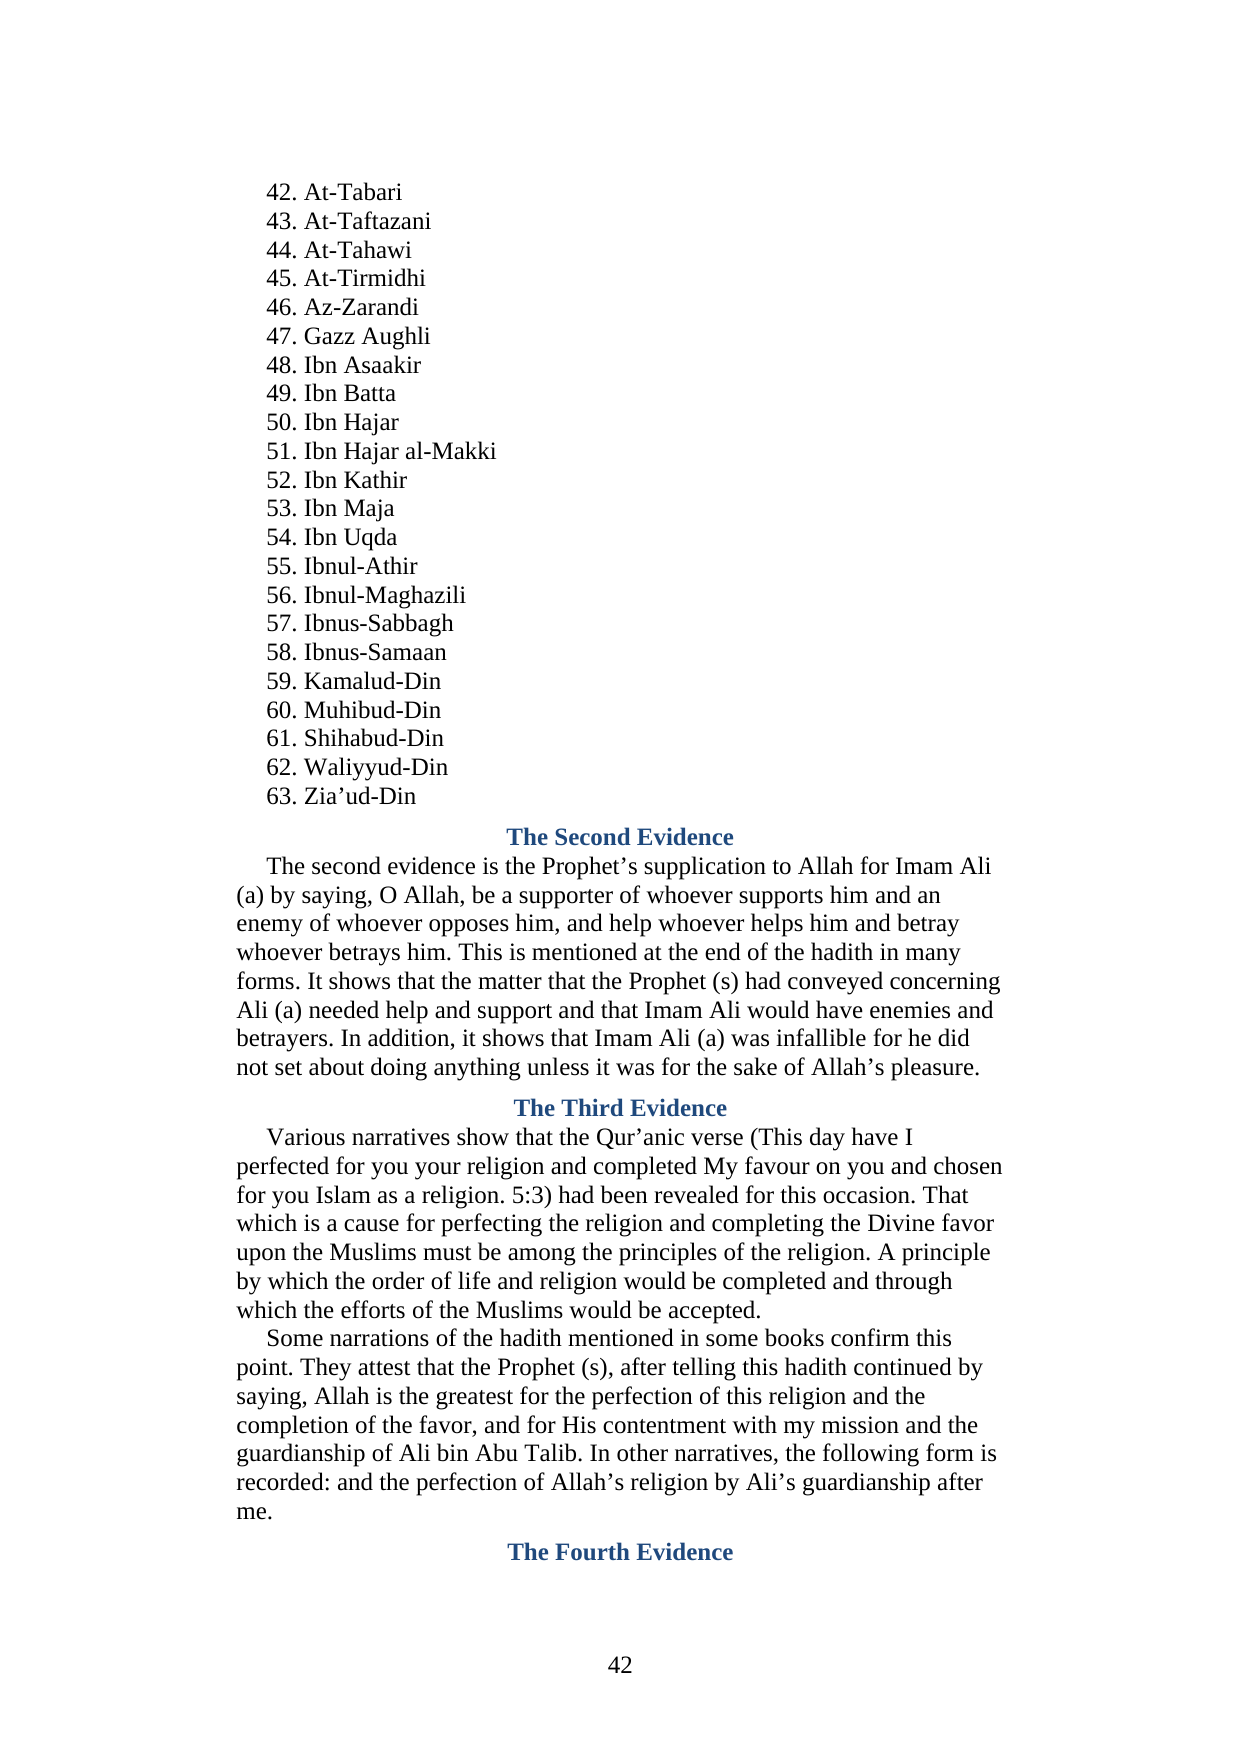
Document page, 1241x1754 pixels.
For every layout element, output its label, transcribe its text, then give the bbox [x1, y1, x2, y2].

subtitle The Fourth Evidence [236, 1537, 1004, 1566]
text 61. Shihabud-Din [236, 723, 1004, 752]
text 46. Az-Zarandi [236, 292, 1004, 321]
text 48. Ibn Asaakir [236, 350, 1004, 378]
text 62. Waliyyud-Din [236, 752, 1004, 781]
subtitle The Third Evidence [236, 1093, 1004, 1122]
text 42. At-Tabari [236, 177, 1004, 206]
text 55. Ibnul-Athir [236, 551, 1004, 580]
text 58. Ibnus-Samaan [236, 637, 1004, 666]
text 53. Ibn Maja [236, 493, 1004, 522]
text 44. At-Tahawi [236, 235, 1004, 263]
text 63. Zia’ud-Din [236, 781, 1004, 810]
text 49. Ibn Batta [236, 378, 1004, 407]
text 51. Ibn Hajar al-Makki [236, 436, 1004, 465]
text The second evidence is the Prophet’s supplication to Allah for Imam Ali (a) by saying, O Allah, be a supporter of whoever supports him and an enemy of whoever opposes him, and help whoever helps him and betray whoever betrays him. This is mentioned at the end of the hadith in many forms. It shows that the matter that the Prophet (s) had conveyed concerning Ali (a) needed help and support and that Imam Ali would have enemies and betrayers. In addition, it shows that Imam Ali (a) was infallible for he did not set about doing anything unless it was for the sake of Allah’s pleasure. [236, 851, 1004, 1081]
text 60. Muhibud-Din [236, 695, 1004, 723]
text 56. Ibnul-Maghazili [236, 580, 1004, 608]
text 45. At-Tirmidhi [236, 263, 1004, 292]
text 59. Kamalud-Din [236, 666, 1004, 695]
subtitle The Second Evidence [236, 822, 1004, 851]
text 54. Ibn Uqda [236, 522, 1004, 551]
text 57. Ibnus-Sabbagh [236, 608, 1004, 637]
text 50. Ibn Hajar [236, 407, 1004, 436]
text Various narratives show that the Qur’anic verse (This day have I perfected for you your religion and completed My favour on you and chosen for you Islam as a religion. 5:3) had been revealed for this occasion. That which is a cause for perfecting the religion and completing the Divine favor upon the Muslims must be among the principles of the religion. A principle by which the order of life and religion would be completed and through which the efforts of the Muslims would be accepted. [236, 1122, 1004, 1323]
text 47. Gazz Aughli [236, 321, 1004, 350]
text 43. At-Taftazani [236, 206, 1004, 235]
text Some narrations of the hadith mentioned in some books confirm this point. They attest that the Prophet (s), after telling this hadith continued by saying, Allah is the greatest for the perfection of this religion and the completion of the favor, and for His contentment with my mission and the guardianship of Ali bin Abu Talib. In other narratives, the following form is recorded: and the perfection of Allah’s religion by Ali’s guardianship after me. [236, 1323, 1004, 1525]
text 52. Ibn Kathir [236, 465, 1004, 493]
